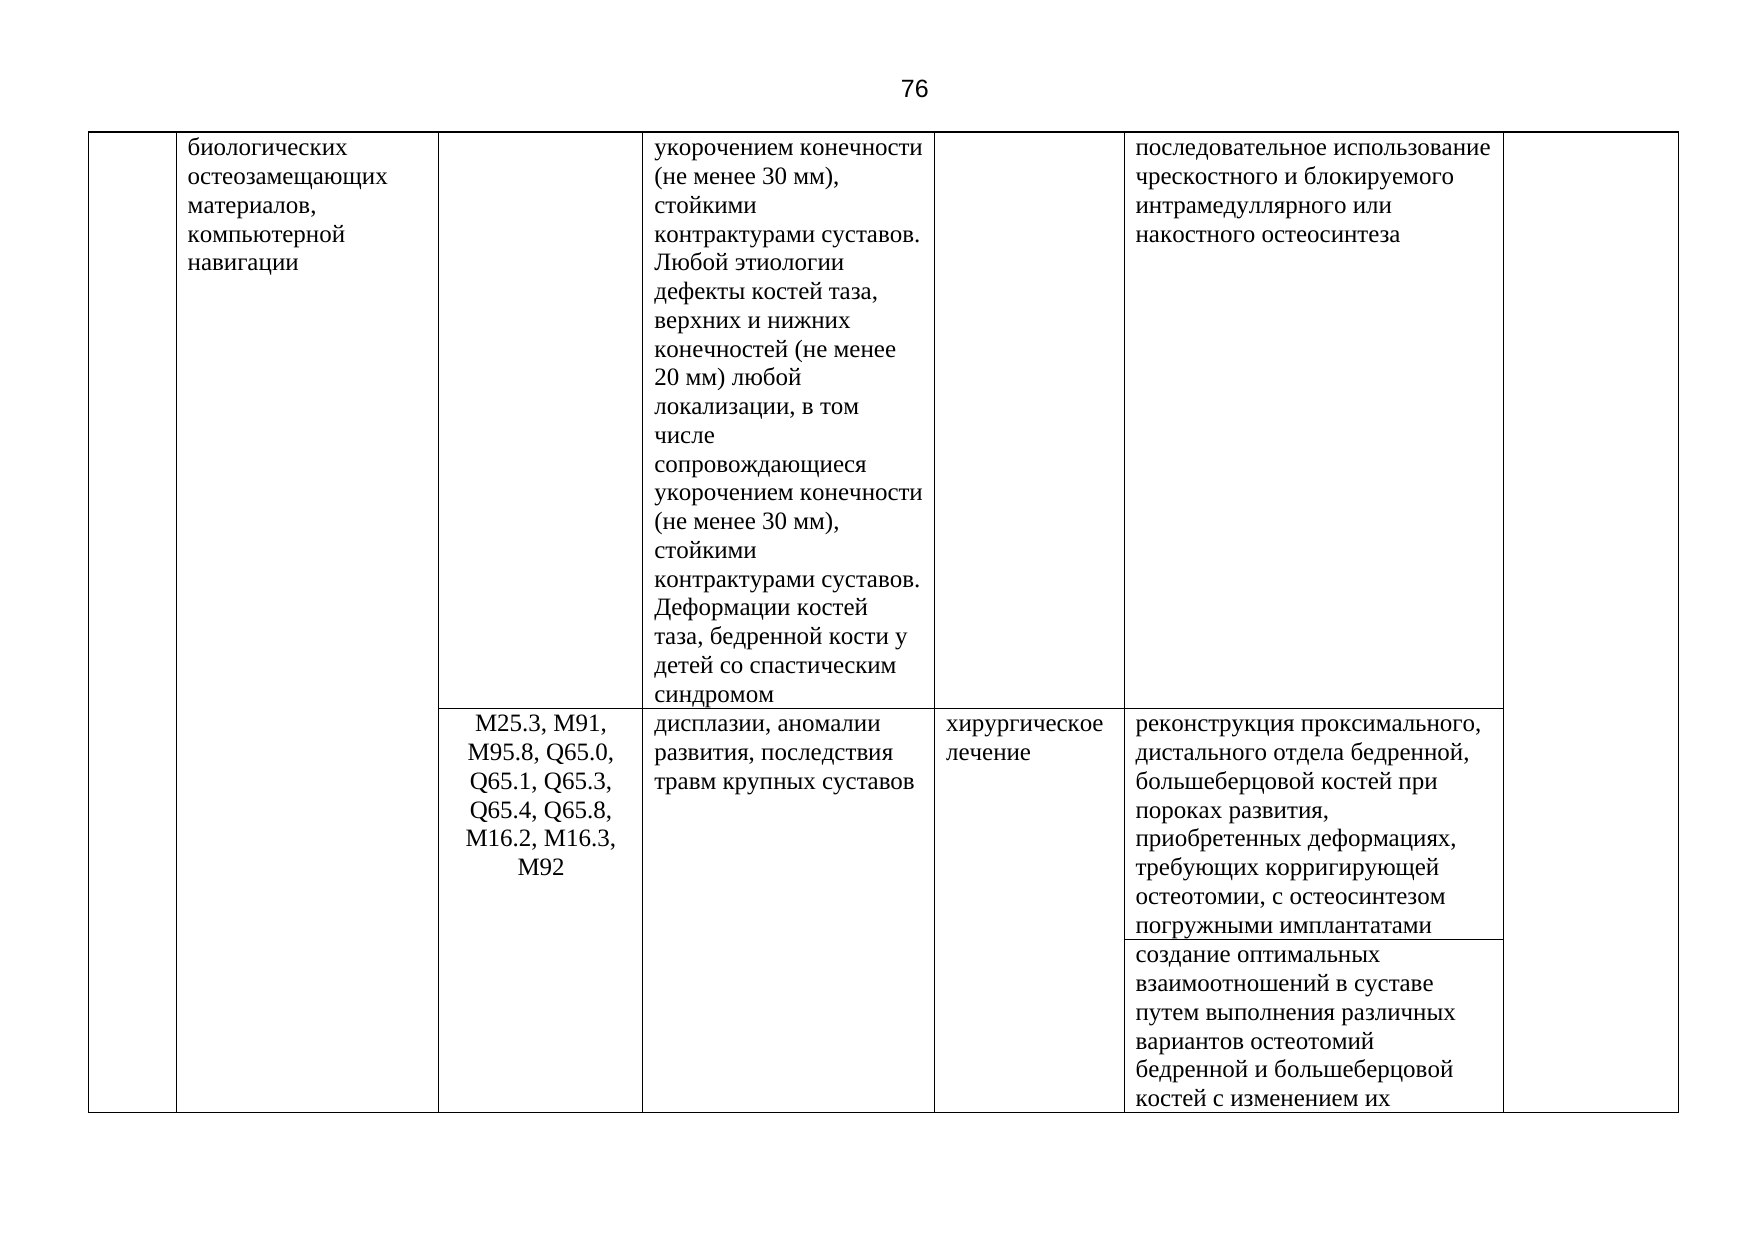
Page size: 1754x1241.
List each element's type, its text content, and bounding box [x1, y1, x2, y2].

table_cell М25.3, М91, М95.8, Q65.0, Q65.1, Q65.3, Q65.4, Q65.8, М16.2, М16.3, М92 [439, 709, 642, 1112]
table_cell дисплазии, аномалии развития, последствия травм крупных суставов [643, 709, 934, 1112]
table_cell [1125, 133, 1503, 707]
table_cell хирургическое лечение [935, 709, 1124, 1112]
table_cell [1125, 940, 1503, 1112]
table_cell реконструкция проксимального, дистального отдела бедренной, большеберцовой костей при пороках развития, приобретенных деформациях, требующих корригирующей остеотомии, с остеосинтезом погружными имплантатами [1125, 709, 1503, 938]
